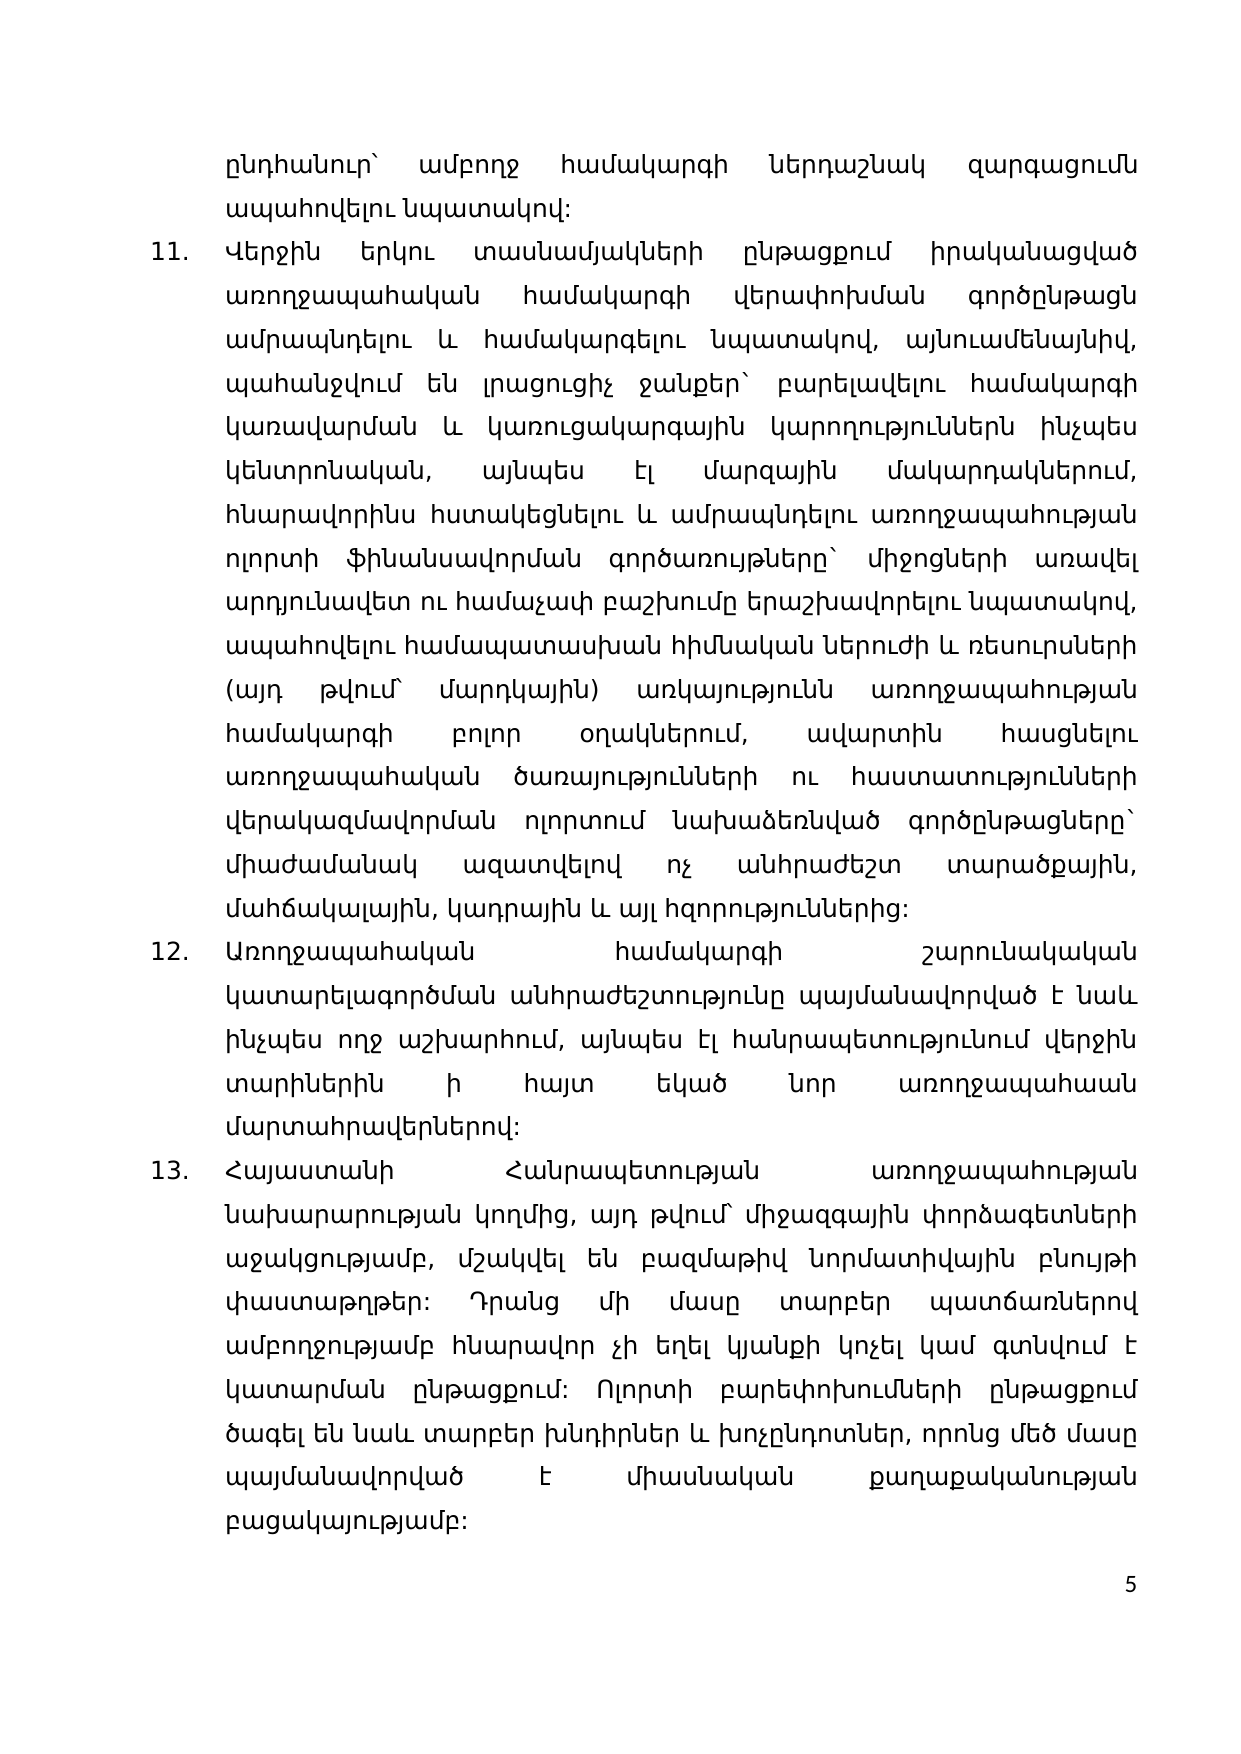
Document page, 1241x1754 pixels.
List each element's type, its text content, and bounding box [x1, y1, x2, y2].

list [150, 150, 1138, 223]
list Վերջին երկու տասնամյակների ընթացքում իրականացված առողջապահական համակարգի վերափոխման գործընթացն ամրապնդելու և համակարգելու նպատակով, այնուամենայնիվ, պահանջվում են լրացուցիչ ջանքեր` բարելավելու համակարգի կառավարման և կառուցակարգային կարողություններն ինչպես կենտրոնական, այնպես էլ մարզային մակարդակներում, հնարավորինս հստակեցնելու և ամրապնդելու առողջապահության ոլորտի ֆինանսավորման գործառույթները` միջոցների առավել արդյունավետ ու համաչափ բաշխումը երաշխավորելու նպատակով, ապահովելու համապատասխան հիմնական ներուժի և ռեսուրսների (այդ թվում՝ մարդկային) առկայությունն առողջապահության համակարգի բոլոր օղակներում, ավարտին հասցնելու առողջապահական ծառայությունների ու հաստատությունների վերակազմավորման ոլորտում նախաձեռնված գործընթացները` միաժամանակ ազատվելով ոչ անհրաժեշտ տարածքային, մահճակալային, կադրային և այլ հզորություններից: [150, 237, 1138, 923]
list Հայաստանի Հանրապետության առողջապահության նախարարության կողմից, այդ թվում՝ միջազգային փորձագետների աջակցությամբ, մշակվել են բազմաթիվ նորմատիվային բնույթի փաստաթղթեր: Դրանց մի մասը տարբեր պատճառներով ամբողջությամբ հնարավոր չի եղել կյանքի կոչել կամ գտնվում է կատարման ընթացքում: Ոլորտի բարեփոխումների ընթացքում ծագել են նաև տարբեր խնդիրներ և խոչընդոտներ, որոնց մեծ մասը պայմանավորված է միասնական քաղաքականության բացակայությամբ: [150, 1156, 1138, 1535]
list Առողջապահական համակարգի շարունակական կատարելագործման անհրաժեշտությունը պայմանավորված է նաև ինչպես ողջ աշխարհում, այնպես էլ հանրապետությունում վերջին տարիներին ի հայտ եկած նոր առողջապահաան մարտահրավերներով: [150, 937, 1138, 1142]
